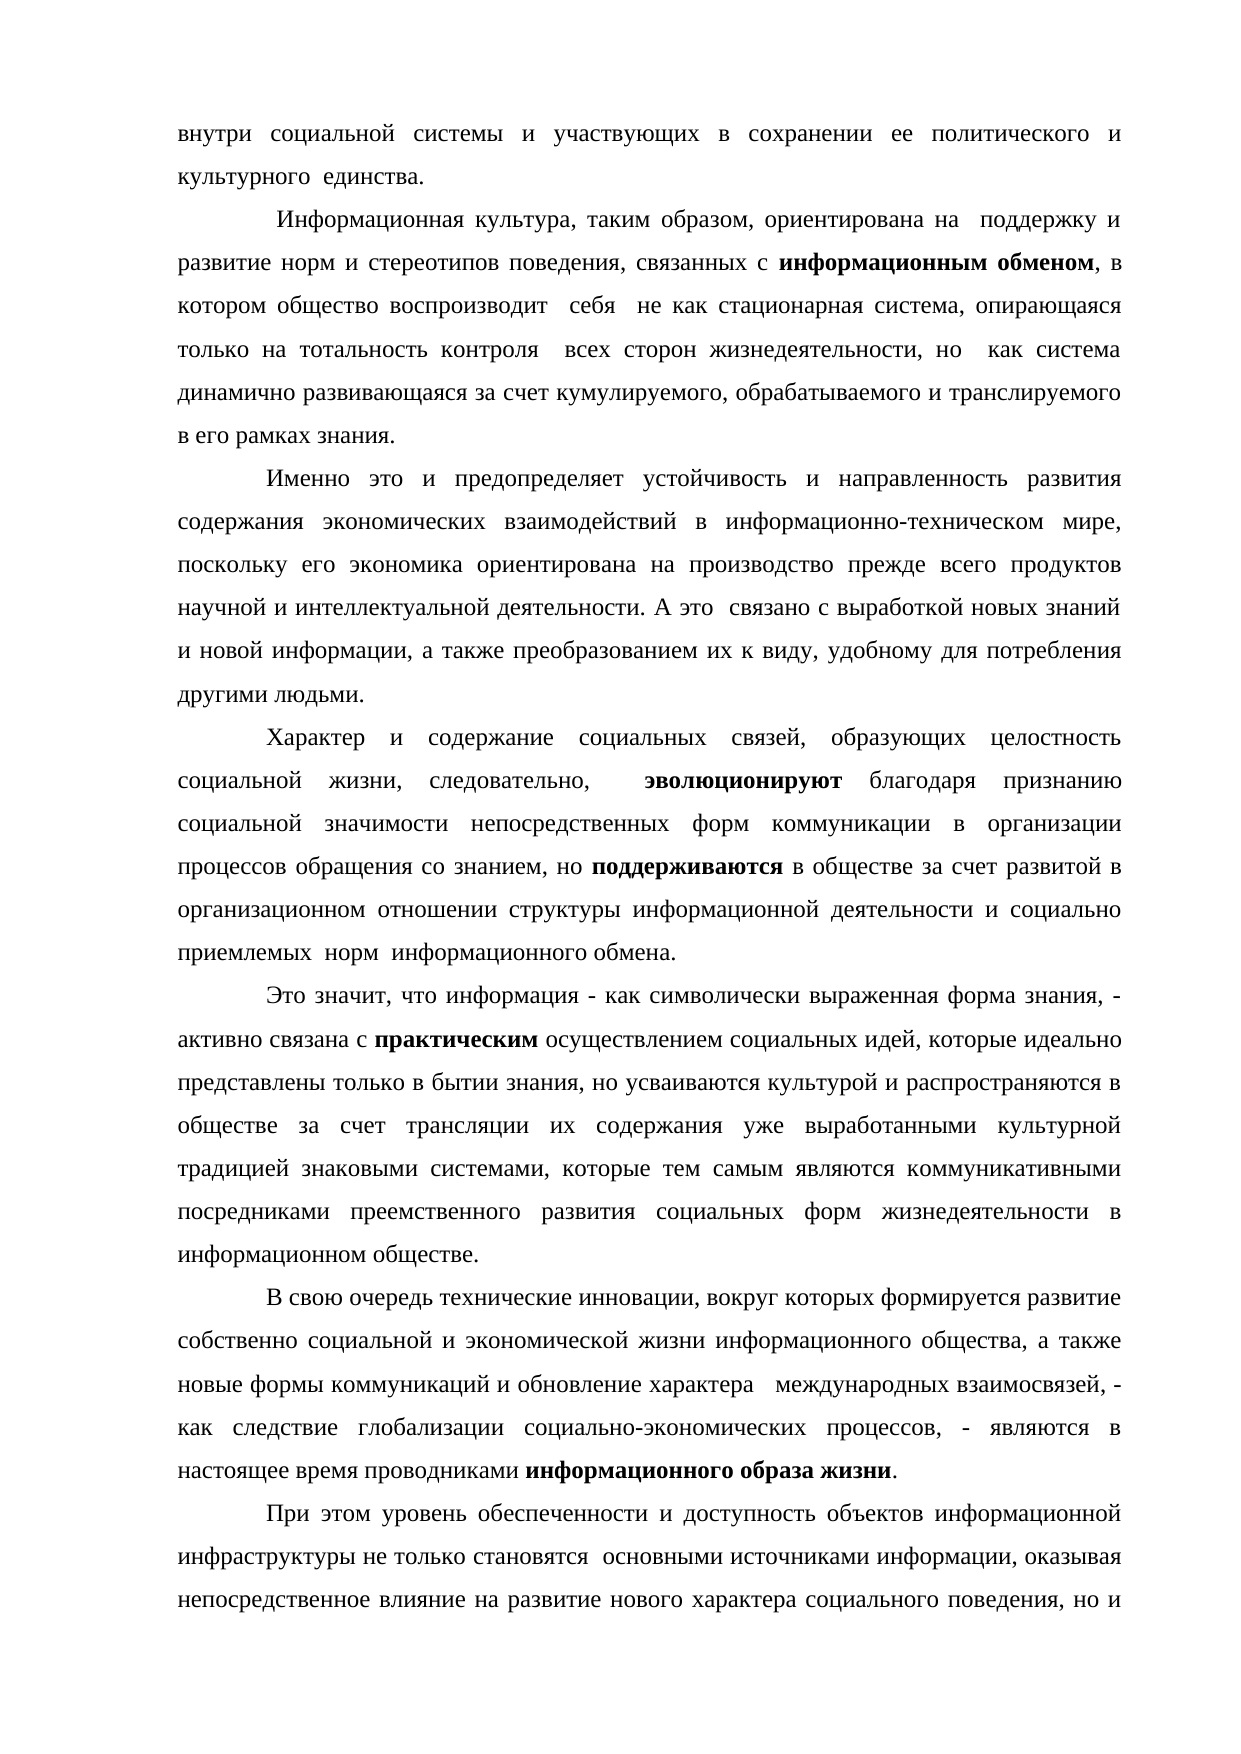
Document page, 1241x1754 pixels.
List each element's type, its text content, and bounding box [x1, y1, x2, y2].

text В свою очередь технические инновации, вокруг которых формируется развитие собственно социальной и экономической жизни информационного общества, а также новые формы коммуникаций и обновление характера международных взаимосвязей, - как следствие глобализации социально-экономических процессов, - являются в настоящее время проводниками информационного образа жизни. [177, 1282, 1122, 1484]
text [177, 118, 1122, 190]
text Именно это и предопределяет устойчивость и направленность развития содержания экономических взаимодействий в информационно-техническом мире, поскольку его экономика ориентирована на производство прежде всего продуктов научной и интеллектуальной деятельности. А это связано с выработкой новых знаний и новой информации, а также преобразованием их к виду, удобному для потребления другими людьми. [177, 463, 1122, 707]
text Характер и содержание социальных связей, образующих целостность социальной жизни, следовательно, эволюционируют благодаря признанию социальной значимости непосредственных форм коммуникации в организации процессов обращения со знанием, но поддерживаются в обществе за счет развитой в организационном отношении структуры информационной деятельности и социально приемлемых норм информационного обмена. [177, 722, 1122, 808]
text Информационная культура, таким образом, ориентирована на поддержку и развитие норм и стереотипов поведения, связанных с информационным обменом, в котором общество воспроизводит себя не как стационарная система, опирающаяся только на тотальность контроля всех сторон жизнедеятельности, но как система динамично развивающаяся за счет кумулируемого, обрабатываемого и транслируемого в его рамках знания. [177, 204, 1122, 449]
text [177, 1498, 1122, 1613]
text Характер и содержание социальных связей, образующих целостность социальной жизни, следовательно, эволюционируют благодаря признанию социальной значимости непосредственных форм коммуникации в организации процессов обращения со знанием, но поддерживаются в обществе за счет развитой в организационном отношении структуры информационной деятельности и социально приемлемых норм информационного обмена. [177, 837, 1122, 966]
text Это значит, что информация - как символически выраженная форма знания, - активно связана с практическим осуществлением социальных идей, которые идеально представлены только в бытии знания, но усваиваются культурой и распространяются в обществе за счет трансляции их содержания уже выработанными культурной традицией знаковыми системами, которые тем самым являются коммуникативными посредниками преемственного развития социальных форм жизнедеятельности в информационном обществе. [177, 981, 1122, 1268]
